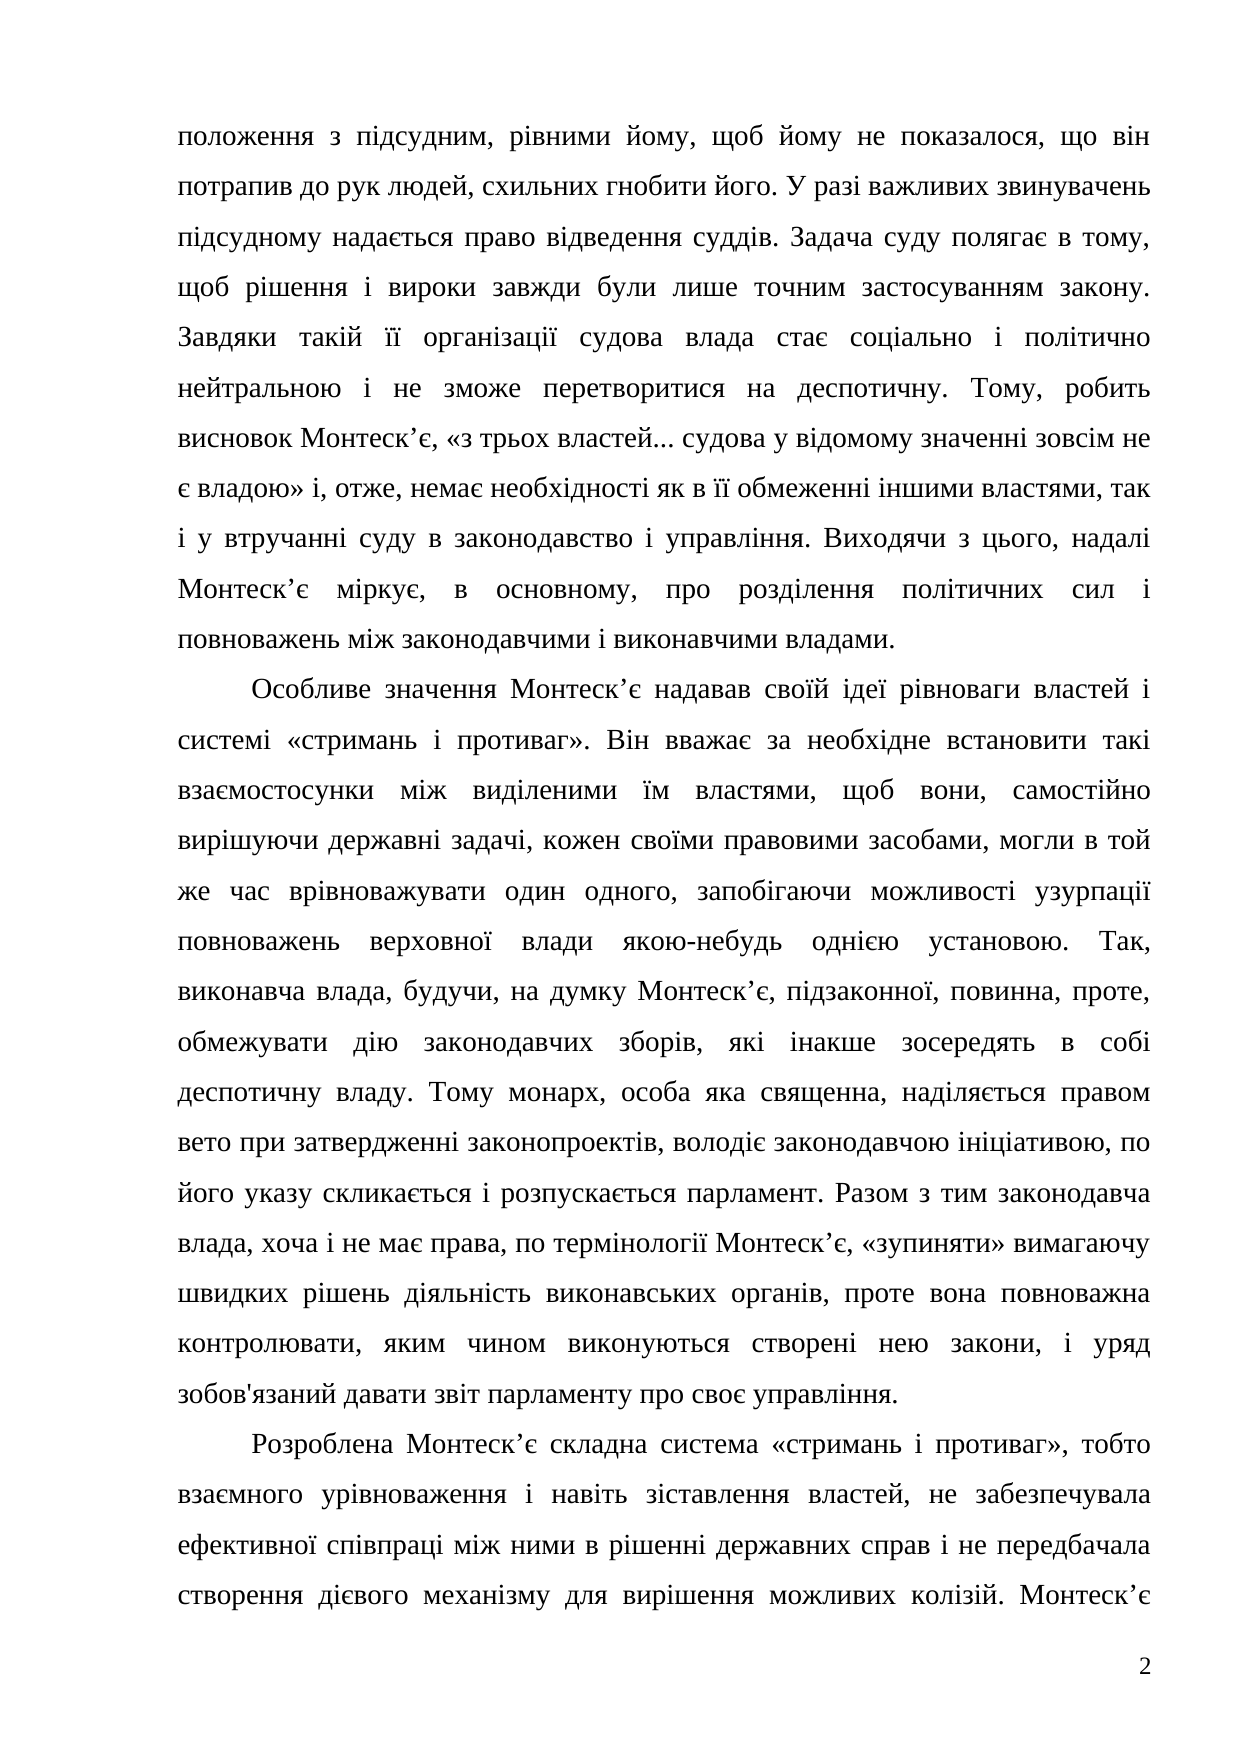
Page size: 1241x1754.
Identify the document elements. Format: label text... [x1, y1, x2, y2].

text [177, 1426, 1152, 1611]
text Особливе значення Монтеск’є надавав своїй ідеї рівноваги властей і системі «стримань і противаг». Він вважає за необхідне встановити такі взаємостосунки між виділеними їм властями, щоб вони, самостійно вирішуючи державні задачі, кожен своїми правовими засобами, могли в той же час врівноважувати один одного, запобігаючи можливості узурпації повноважень верховної влади якою-небудь однією установою. Так, виконавча влада, будучи, на думку Монтеск’є, підзаконної, повинна, проте, обмежувати дію законодавчих зборів, які інакше зосередять в собі деспотичну владу. Тому монарх, особа яка священна, наділяється правом вето при затвердженні законопроектів, володіє законодавчою ініціативою, по його указу скликається і розпускається парламент. Разом з тим законодавча влада, хоча і не має права, по термінології Монтеск’є, «зупиняти» вимагаючу швидких рішень діяльність виконавських органів, проте вона повноважна контролювати, яким чином виконуються створені нею закони, і уряд зобов'язаний давати звіт парламенту про своє управління. [177, 672, 1152, 1409]
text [177, 118, 1152, 655]
